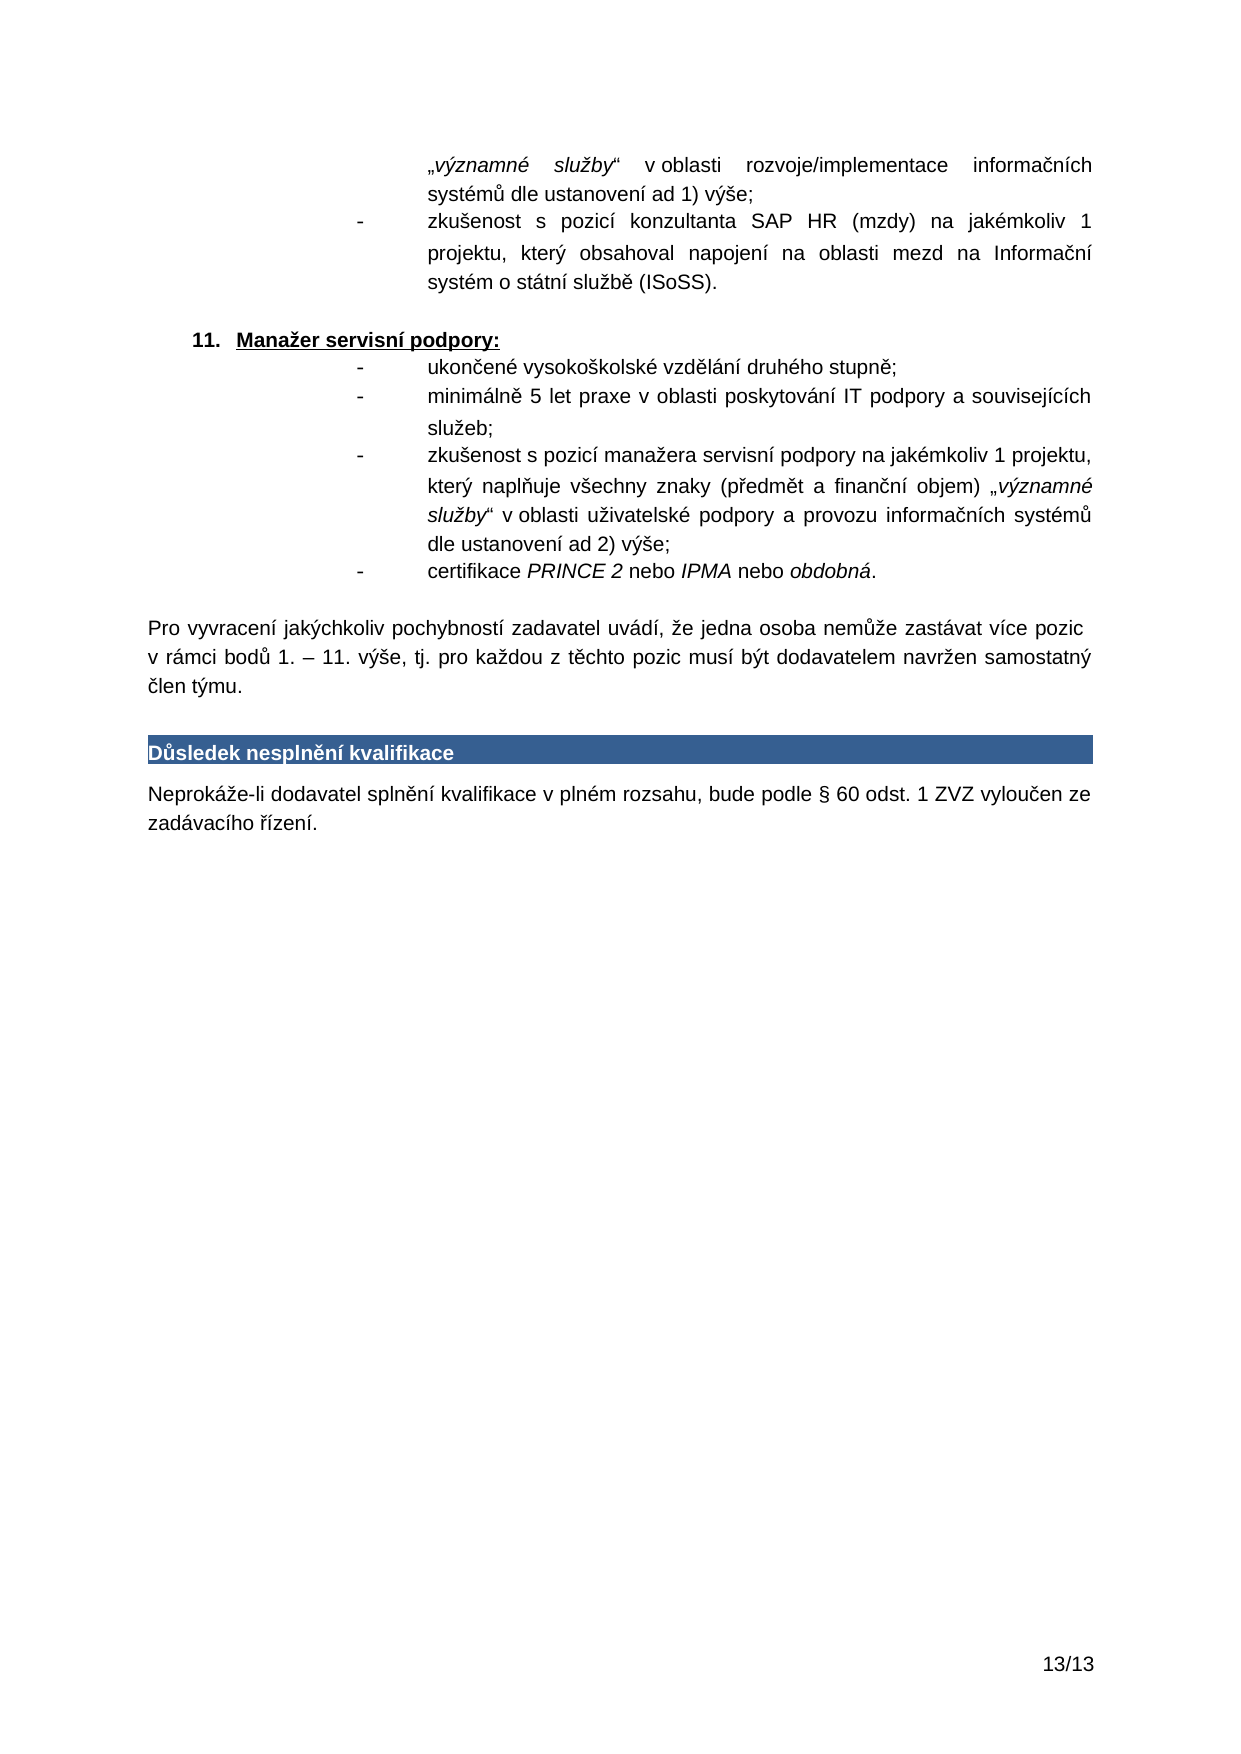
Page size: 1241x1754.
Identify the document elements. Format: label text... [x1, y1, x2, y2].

text Důsledek nesplnění kvalifikace [148, 735, 1093, 764]
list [354, 148, 1093, 206]
list ukončené vysokoškolské vzdělání druhého stupně; [354, 352, 1093, 381]
list certifikace PRINCE 2 nebo IPMA nebo obdobná. [354, 556, 1093, 585]
text Neprokáže-li dodavatel splnění kvalifikace v plném rozsahu, bude podle § 60 odst. 1 ZVZ vyloučen ze zadávacího řízení. [148, 777, 1093, 835]
list zkušenost s pozicí konzultanta SAP HR (mzdy) na jakémkoliv 1 projektu, který obsahoval napojení na oblasti mezd na Informační systém o státní službě (ISoSS). [354, 206, 1093, 293]
list Manažer servisní podpory: [192, 323, 1093, 352]
list minimálně 5 let praxe v oblasti poskytování IT podpory a souvisejících služeb; [354, 381, 1093, 439]
list zkušenost s pozicí manažera servisní podpory na jakémkoliv 1 projektu, který naplňuje všechny znaky (předmět a finanční objem) „významné služby“ v oblasti uživatelské podpory a provozu informačních systémů dle ustanovení ad 2) výše; [354, 439, 1093, 556]
text Pro vyvracení jakýchkoliv pochybností zadavatel uvádí, že jedna osoba nemůže zastávat více pozic v rámci bodů 1. – 11. výše, tj. pro každou z těchto pozic musí být dodavatelem navržen samostatný člen týmu. [148, 610, 1093, 698]
